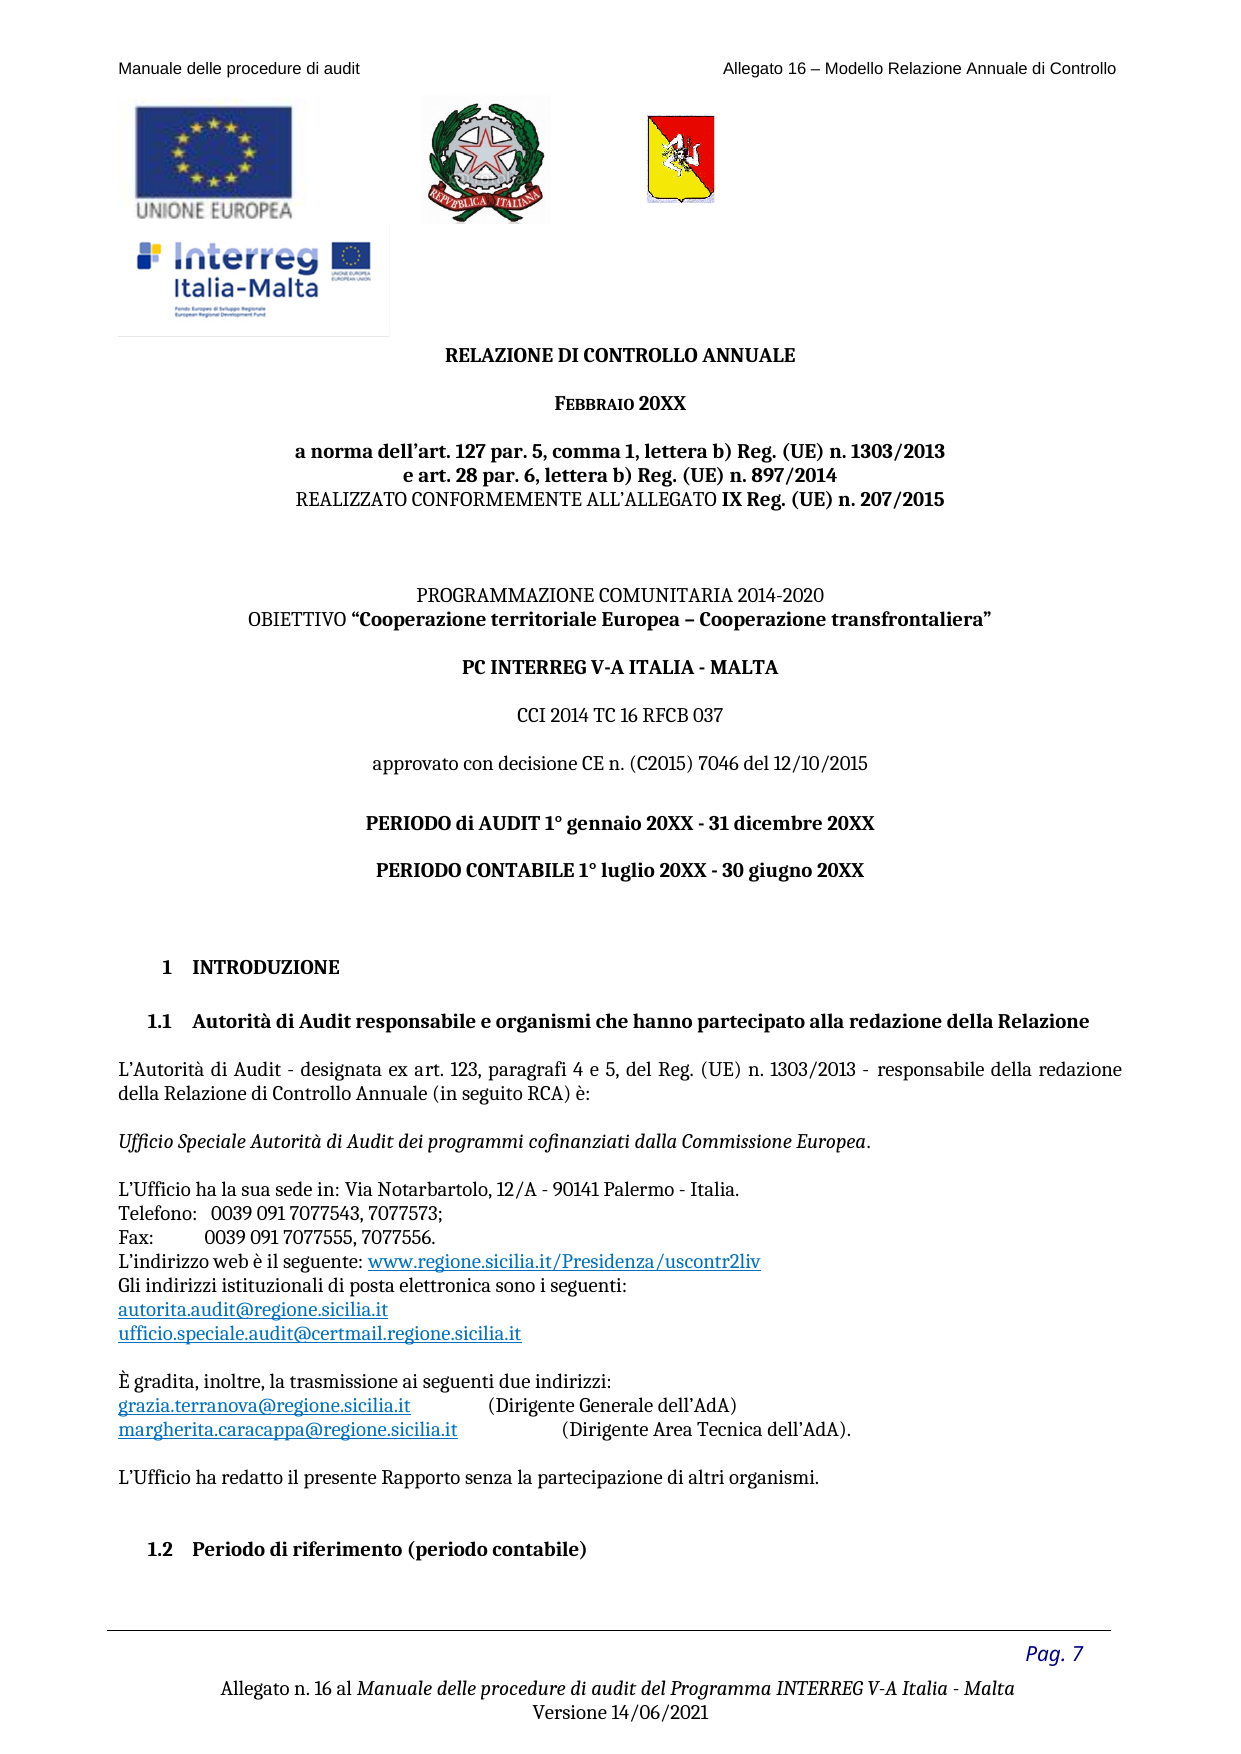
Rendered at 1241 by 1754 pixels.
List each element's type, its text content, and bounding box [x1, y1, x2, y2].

text 1.2 Periodo di riferimento (periodo contabile) [148, 1537, 1122, 1561]
text PERIODO CONTABILE 1° luglio 20XX - 30 giugno 20XX [118, 859, 1122, 883]
text REALIZZATO CONFORMEMENTE ALL’ALLEGATO IX Reg. (UE) n. 207/2015 [118, 488, 1122, 512]
text Febbraio 20XX [118, 392, 1122, 416]
text a norma dell’art. 127 par. 5, comma 1, lettera b) Reg. (UE) n. 1303/2013 [118, 440, 1122, 464]
text approvato con decisione CE n. (C2015) 7046 del 12/10/2015 [118, 751, 1122, 775]
text autorita.audit@regione.sicilia.it [118, 1298, 1122, 1322]
picture [118, 98, 390, 338]
text 1 INTRODUZIONE [118, 956, 1122, 980]
text margherita.caracappa@regione.sicilia.it (Dirigente Area Tecnica dell’AdA). [118, 1417, 1122, 1441]
text ufficio.speciale.audit@certmail.regione.sicilia.it [118, 1322, 1122, 1346]
text È gradita, inoltre, la trasmissione ai seguenti due indirizzi: [118, 1369, 1122, 1393]
text Telefono: 0039 091 7077543, 7077573; [118, 1202, 1122, 1226]
text Fax: 0039 091 7077555, 7077556. [118, 1226, 1122, 1250]
text Gli indirizzi istituzionali di posta elettronica sono i seguenti: [118, 1274, 1122, 1298]
text L’Ufficio ha la sua sede in: Via Notarbartolo, 12/A - 90141 Palermo - Italia. [118, 1178, 1122, 1202]
text L’Ufficio ha redatto il presente Rapporto senza la partecipazione di altri organismi. [118, 1465, 1122, 1489]
picture [421, 95, 551, 224]
text Ufficio Speciale Autorità di Audit dei programmi cofinanziati dalla Commissione Europea. [118, 1130, 1122, 1154]
text RELAZIONE DI CONTROLLO ANNUALE [118, 344, 1122, 368]
text 1.1 Autorità di Audit responsabile e organismi che hanno partecipato alla redazione della Relazione [148, 1010, 1122, 1034]
text PC INTERREG V-A ITALIA - MALTA [118, 656, 1122, 679]
text OBIETTIVO “Cooperazione territoriale Europea – Cooperazione transfrontaliera” [118, 608, 1122, 632]
text e art. 28 par. 6, lettera b) Reg. (UE) n. 897/2014 [118, 464, 1122, 488]
text L’indirizzo web è il seguente: www.regione.sicilia.it/Presidenza/uscontr2liv [118, 1250, 1122, 1274]
text PERIODO di AUDIT 1° gennaio 20XX - 31 dicembre 20XX [118, 811, 1122, 835]
picture [646, 115, 715, 203]
text PROGRAMMAZIONE COMUNITARIA 2014-2020 [118, 584, 1122, 608]
text grazia.terranova@regione.sicilia.it (Dirigente Generale dell’AdA) [118, 1393, 1122, 1417]
text CCI 2014 TC 16 RFCB 037 [118, 703, 1122, 727]
text L’Autorità di Audit - designata ex art. 123, paragrafi 4 e 5, del Reg. (UE) n. 1303/2013 - responsabile della redazione della Relazione di Controllo Annuale (in seguito RCA) è: [118, 1058, 1122, 1106]
